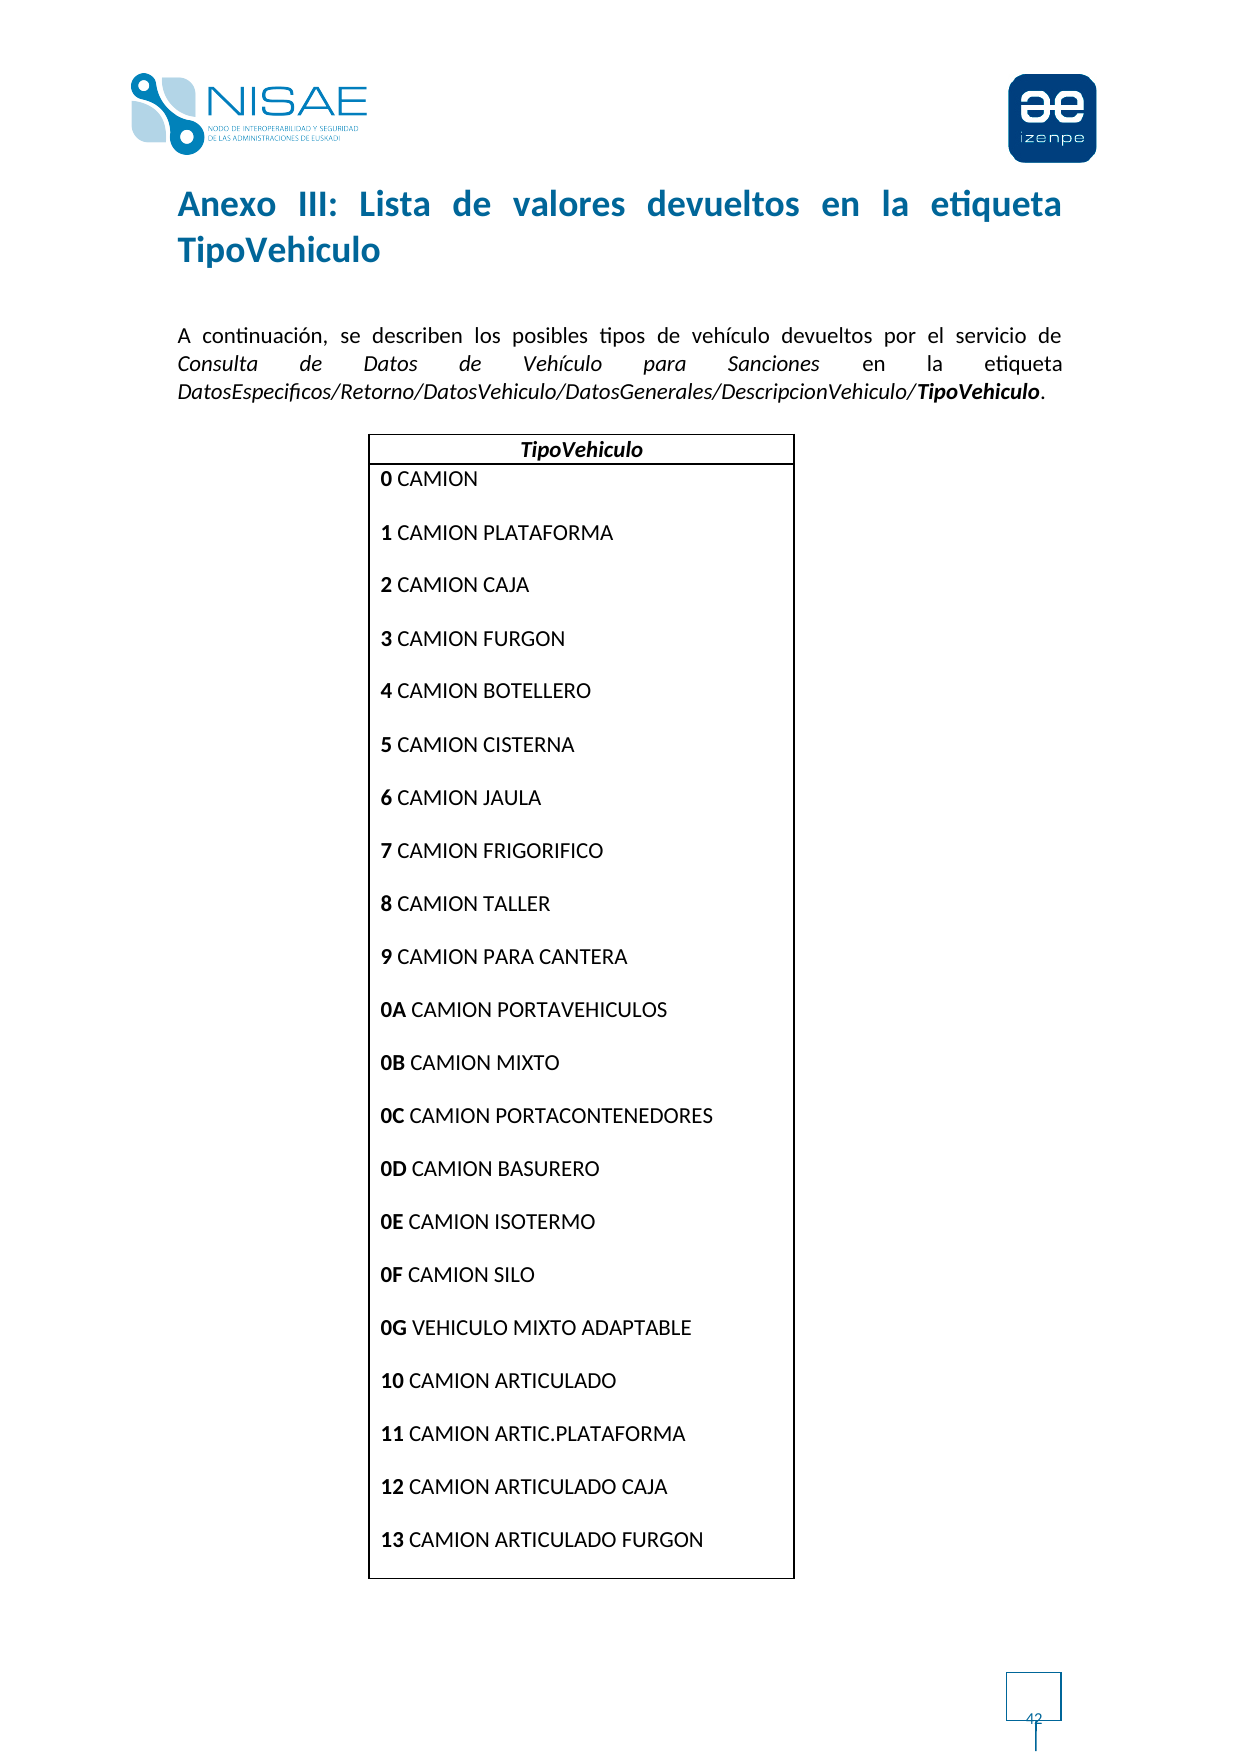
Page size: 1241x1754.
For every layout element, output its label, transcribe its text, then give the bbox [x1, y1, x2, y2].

picture [139, 81, 148, 90]
picture [1007, 74, 1097, 163]
table_header TipoVehiculo [370, 435, 793, 463]
picture [118, 73, 180, 155]
text Anexo III: Lista de valores devueltos en la etiqueta TipoVehiculo [177, 180, 1063, 271]
picture [149, 73, 386, 155]
text A continuación, se describen los posibles tipos de vehículo devueltos por el servicio de Consulta de Datos de Vehículo para Sanciones en la etiqueta DatosEspecificos/Retorno/DatosVehiculo/DatosGenerales/DescripcionVehiculo/TipoVehiculo. [177, 321, 1063, 405]
picture [181, 131, 193, 143]
